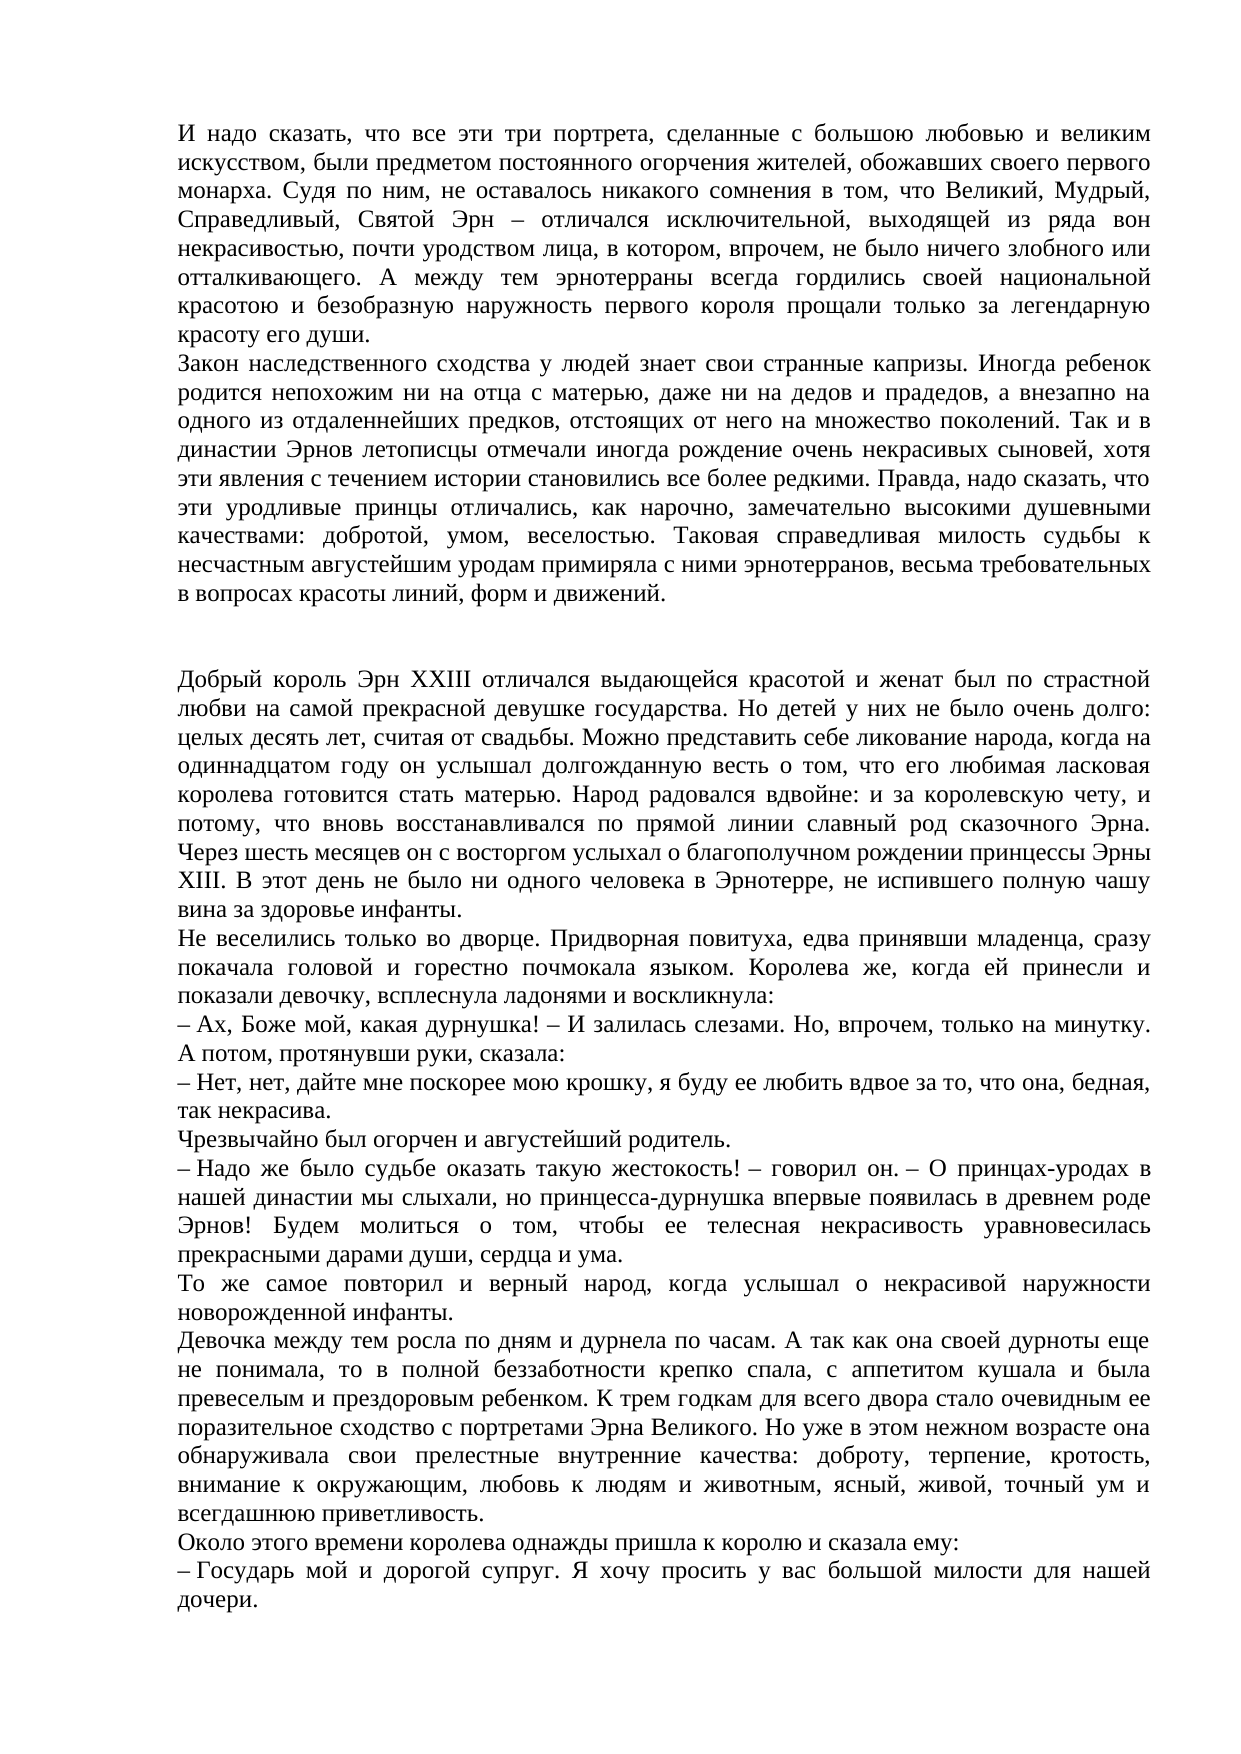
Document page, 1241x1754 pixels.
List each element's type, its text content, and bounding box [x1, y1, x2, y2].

text Не веселились только во дворце. Придворная повитуха, едва принявши младенца, сразу покачала головой и горестно почмокала языком. Королева же, когда ей принесли и показали девочку, всплеснула ладонями и воскликнула: [177, 923, 1152, 1009]
text То же самое повторил и верный народ, когда услышал о некрасивой наружности новорожденной инфанты. [177, 1268, 1152, 1326]
text Добрый король Эрн XXIII отличался выдающейся красотой и женат был по страстной любви на самой прекрасной девушке государства. Но детей у них не было очень долго: целых десять лет, считая от свадьбы. Можно представить себе ликование народа, когда на одиннадцатом году он услышал долгожданную весть о том, что его любимая ласковая королева готовится стать матерью. Народ радовался вдвойне: и за королевскую чету, и потому, что вновь восстанавливался по прямой линии славный род сказочного Эрна. Через шесть месяцев он с восторгом услыхал о благополучном рождении принцессы Эрны XIII. В этот день не было ни одного человека в Эрнотерре, не испившего полную чашу вина за здоровье инфанты. [177, 664, 1152, 923]
text И надо сказать, что все эти три портрета, сделанные с большою любовью и великим искусством, были предметом постоянного огорчения жителей, обожавших своего первого монарха. Судя по ним, не оставалось никакого сомнения в том, что Великий, Мудрый, Справедливый, Святой Эрн – отличался исключительной, выходящей из ряда вон некрасивостью, почти уродством лица, в котором, впрочем, не было ничего злобного или отталкивающего. А между тем эрнотерраны всегда гордились своей национальной красотою и безобразную наружность первого короля прощали только за легендарную красоту его души. [177, 118, 1152, 348]
text – Ах, Боже мой, какая дурнушка! – И залилась слезами. Но, впрочем, только на минутку. А потом, протянувши руки, сказала: [177, 1009, 1152, 1067]
text – Надо же было судьбе оказать такую жестокость! – говорил он. – О принцах-уродах в нашей династии мы слыхали, но принцесса-дурнушка впервые появилась в древнем роде Эрнов! Будем молиться о том, чтобы ее телесная некрасивость уравновесилась прекрасными дарами души, сердца и ума. [177, 1153, 1152, 1268]
text Закон наследственного сходства у людей знает свои странные капризы. Иногда ребенок родится непохожим ни на отца с матерью, даже ни на дедов и прадедов, а внезапно на одного из отдаленнейших предков, отстоящих от него на множество поколений. Так и в династии Эрнов летописцы отмечали иногда рождение очень некрасивых сыновей, хотя эти явления с течением истории становились все более редкими. Правда, надо сказать, что эти уродливые принцы отличались, как нарочно, замечательно высокими душевными качествами: добротой, умом, веселостью. Таковая справедливая милость судьбы к несчастным августейшим уродам примиряла с ними эрнотерранов, весьма требовательных в вопросах красоты линий, форм и движений. [177, 348, 1152, 607]
text – Государь мой и дорогой супруг. Я хочу просить у вас большой милости для нашей дочери. [177, 1556, 1152, 1613]
text Около этого времени королева однажды пришла к королю и сказала ему: [177, 1527, 1152, 1556]
text Чрезвычайно был огорчен и августейший родитель. [177, 1124, 1152, 1153]
text Девочка между тем росла по дням и дурнела по часам. А так как она своей дурноты еще не понимала, то в полной беззаботности крепко спала, с аппетитом кушала и была превеселым и прездоровым ребенком. К трем годкам для всего двора стало очевидным ее поразительное сходство с портретами Эрна Великого. Но уже в этом нежном возрасте она обнаруживала свои прелестные внутренние качества: доброту, терпение, кротость, внимание к окружающим, любовь к людям и животным, ясный, живой, точный ум и всегдашнюю приветливость. [177, 1326, 1152, 1527]
text – Нет, нет, дайте мне поскорее мою крошку, я буду ее любить вдвое за то, что она, бедная, так некрасива. [177, 1067, 1152, 1124]
